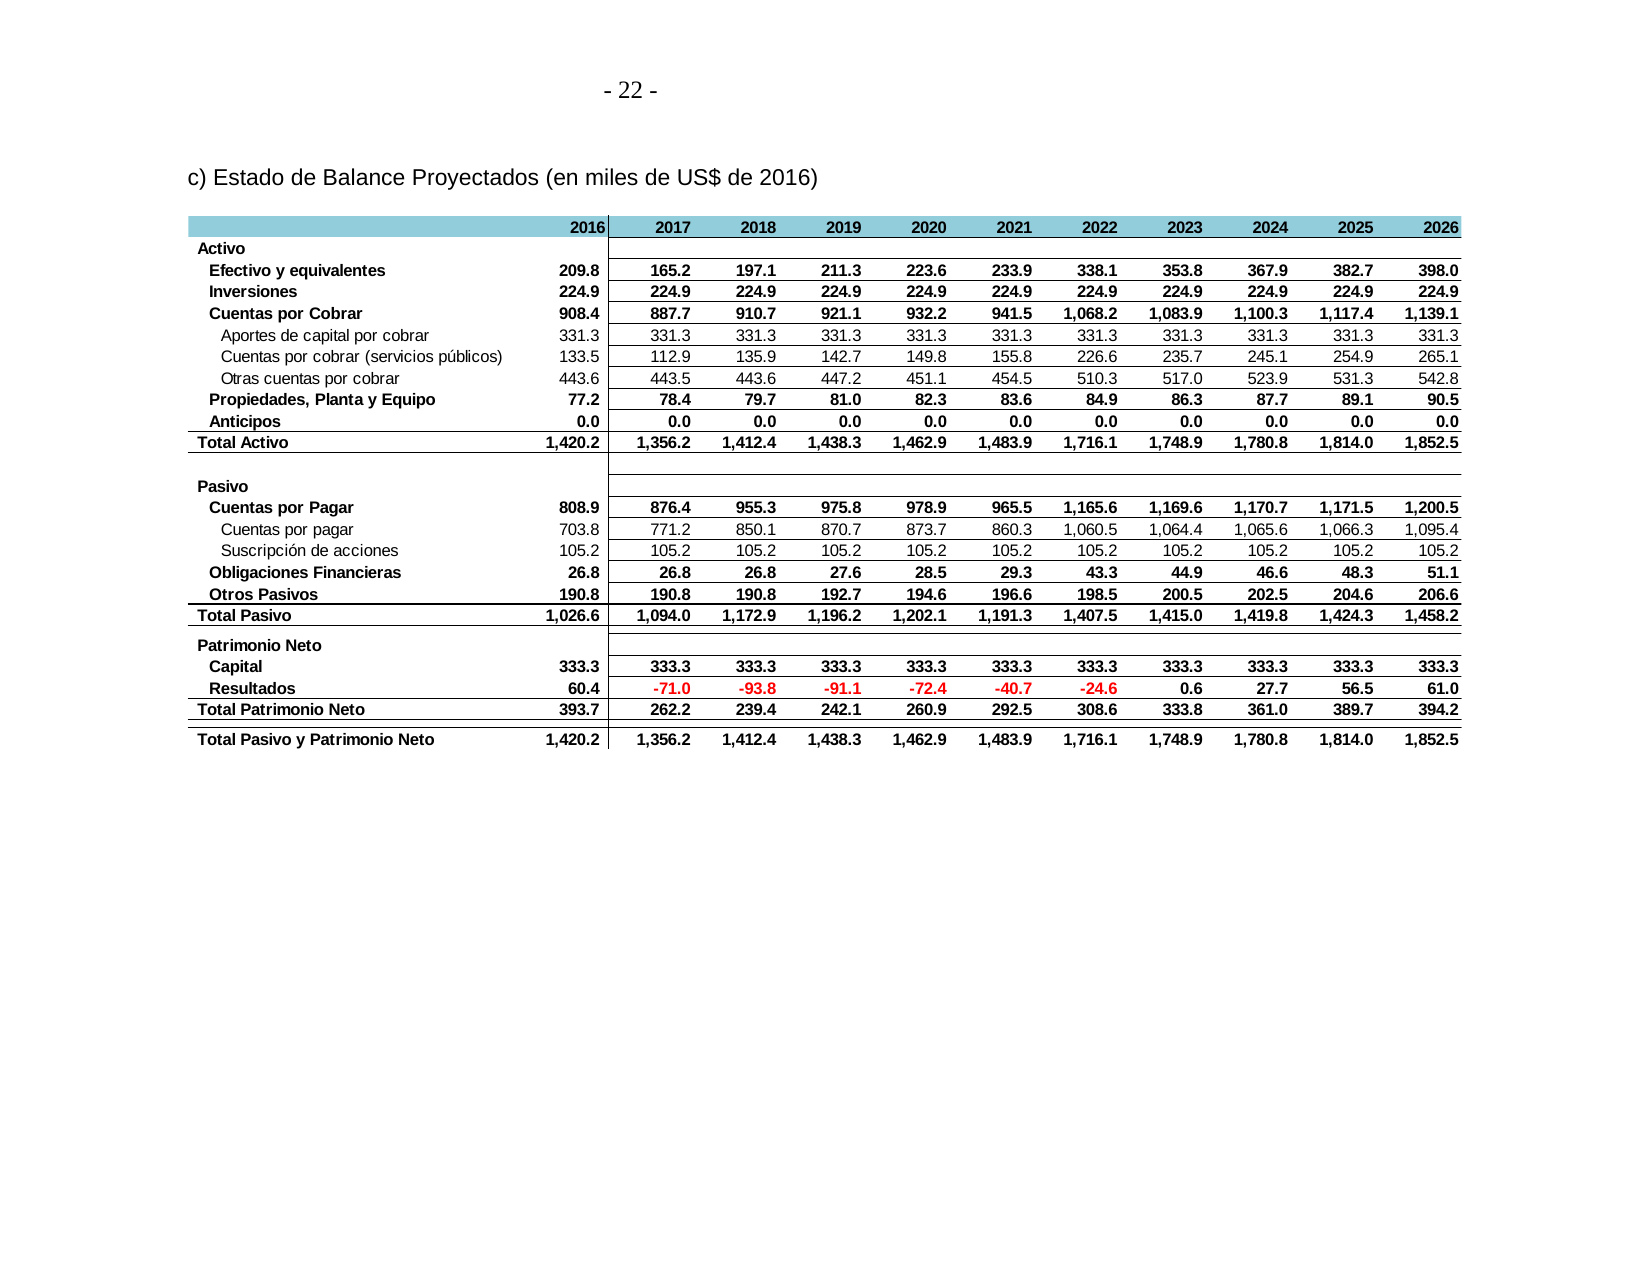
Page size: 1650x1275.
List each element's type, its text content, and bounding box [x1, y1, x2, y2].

list c) Estado de Balance Proyectados (en miles de US$ de 2016) [187, 164, 1462, 190]
